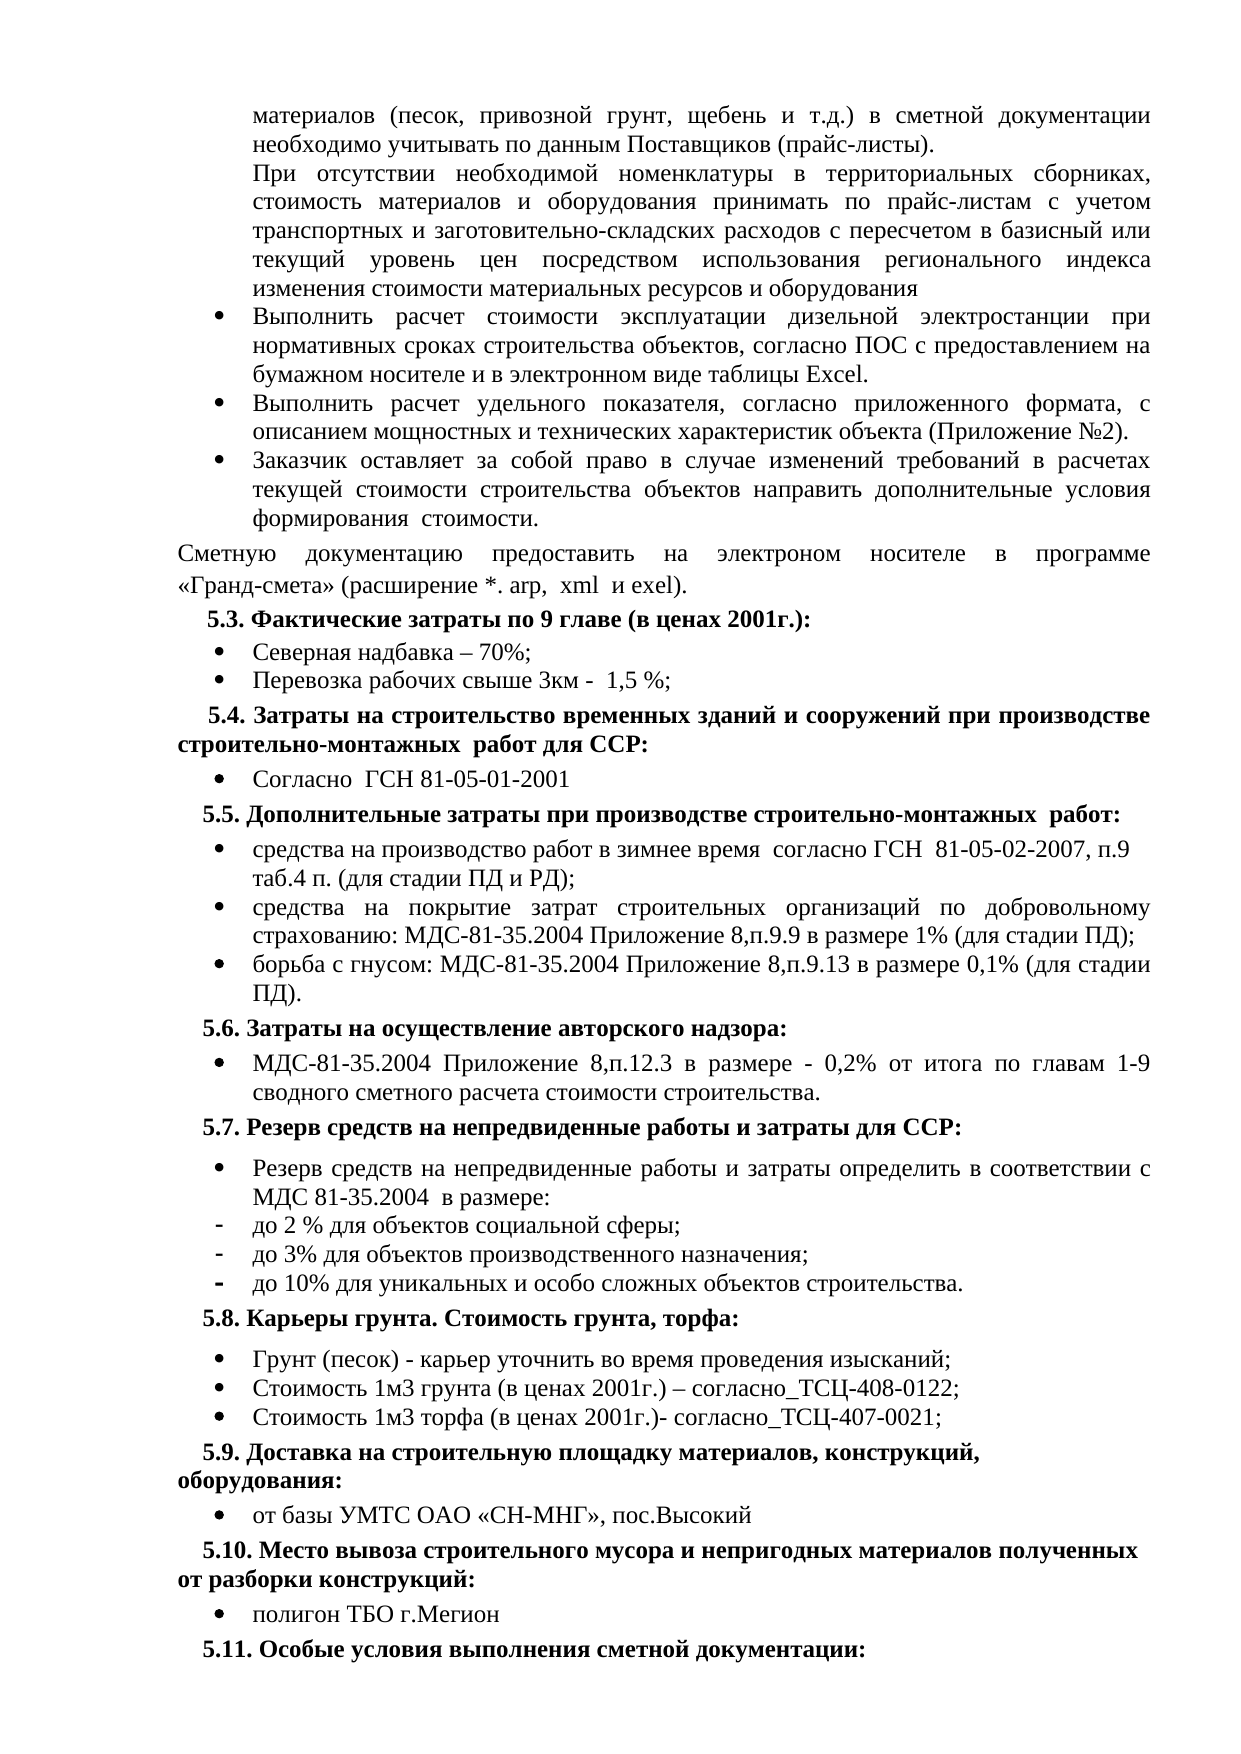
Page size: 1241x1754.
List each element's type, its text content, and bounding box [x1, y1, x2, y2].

text При отсутствии необходимой номенклатуры в территориальных сборниках, стоимость материалов и оборудования принимать по прайс-листам с учетом транспортных и заготовительно-складских расходов с пересчетом в базисный или текущий уровень цен посредством использования регионального индекса изменения стоимости материальных ресурсов и оборудования [252, 158, 1152, 301]
list до 2 % для объектов социальной сферы; [215, 1210, 1152, 1239]
text 5.5. Дополнительные затраты при производстве строительно-монтажных работ: [177, 799, 1152, 828]
text 5.10. Место вывоза строительного мусора и непригодных материалов полученных от разборки конструкций: [177, 1535, 1152, 1593]
list Грунт (песок) - карьер уточнить во время проведения изысканий; [215, 1344, 1152, 1373]
list средства на покрытие затрат строительных организаций по добровольному страхованию: МДС-81-35.2004 Приложение 8,п.9.9 в размере 1% (для стадии ПД); [215, 892, 1152, 949]
list Перевозка рабочих свыше 3км - 1,5 %; [215, 665, 1152, 694]
text 5.3. Фактические затраты по 9 главе (в ценах 2001г.): [177, 604, 1152, 632]
list Выполнить расчет удельного показателя, согласно приложенного формата, с описанием мощностных и технических характеристик объекта (Приложение №2). [215, 388, 1152, 445]
text 5.11. Особые условия выполнения сметной документации: [177, 1634, 1152, 1663]
text 5.8. Карьеры грунта. Стоимость грунта, торфа: [177, 1303, 1152, 1332]
text 5.9. Доставка на строительную площадку материалов, конструкций, оборудования: [177, 1437, 1152, 1494]
list Выполнить расчет стоимости эксплуатации дизельной электростанции при нормативных сроках строительства объектов, согласно ПОС с предоставлением на бумажном носителе и в электронном виде таблицы Excel. [215, 301, 1152, 388]
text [252, 100, 1152, 158]
list МДС-81-35.2004 Приложение 8,п.12.3 в размере - 0,2% от итога по главам 1-9 сводного сметного расчета стоимости строительства. [215, 1048, 1152, 1105]
list полигон ТБО г.Мегион [215, 1599, 1152, 1628]
list Стоимость 1м3 торфа (в ценах 2001г.)- согласно_ТСЦ-407-0021; [215, 1402, 1152, 1430]
list Резерв средств на непредвиденные работы и затраты определить в соответствии с МДС 81-35.2004 в размере: [215, 1153, 1152, 1210]
list Заказчик оставляет за собой право в случае изменений требований в расчетах текущей стоимости строительства объектов направить дополнительные условия формирования стоимости. [215, 445, 1152, 531]
list до 3% для объектов производственного назначения; [215, 1239, 1152, 1268]
list борьба с гнусом: МДС-81-35.2004 Приложение 8,п.9.13 в размере 0,1% (для стадии ПД). [215, 949, 1152, 1007]
list Согласно ГСН 81-05-01-2001 [215, 764, 1152, 793]
list Стоимость 1м3 грунта (в ценах 2001г.) – согласно_ТСЦ-408-0122; [215, 1373, 1152, 1402]
list до 10% для уникальных и особо сложных объектов строительства. [215, 1268, 1152, 1297]
text 5.4. Затраты на строительство временных зданий и сооружений при производстве строительно-монтажных работ для ССР: [177, 700, 1152, 758]
text Сметную документацию предоставить на электроном носителе в программе «Гранд-смета» (расширение *. arp, xml и exеl). [177, 538, 1152, 599]
text 5.7. Резерв средств на непредвиденные работы и затраты для ССР: [177, 1112, 1152, 1140]
list от базы УМТС ОАО «СН-МНГ», пос.Высокий [215, 1500, 1152, 1529]
list Северная надбавка – 70%; [215, 637, 1152, 665]
list средства на производство работ в зимнее время согласно ГСН 81-05-02-2007, п.9 таб.4 п. (для стадии ПД и РД); [215, 834, 1152, 892]
text 5.6. Затраты на осуществление авторского надзора: [177, 1013, 1152, 1042]
